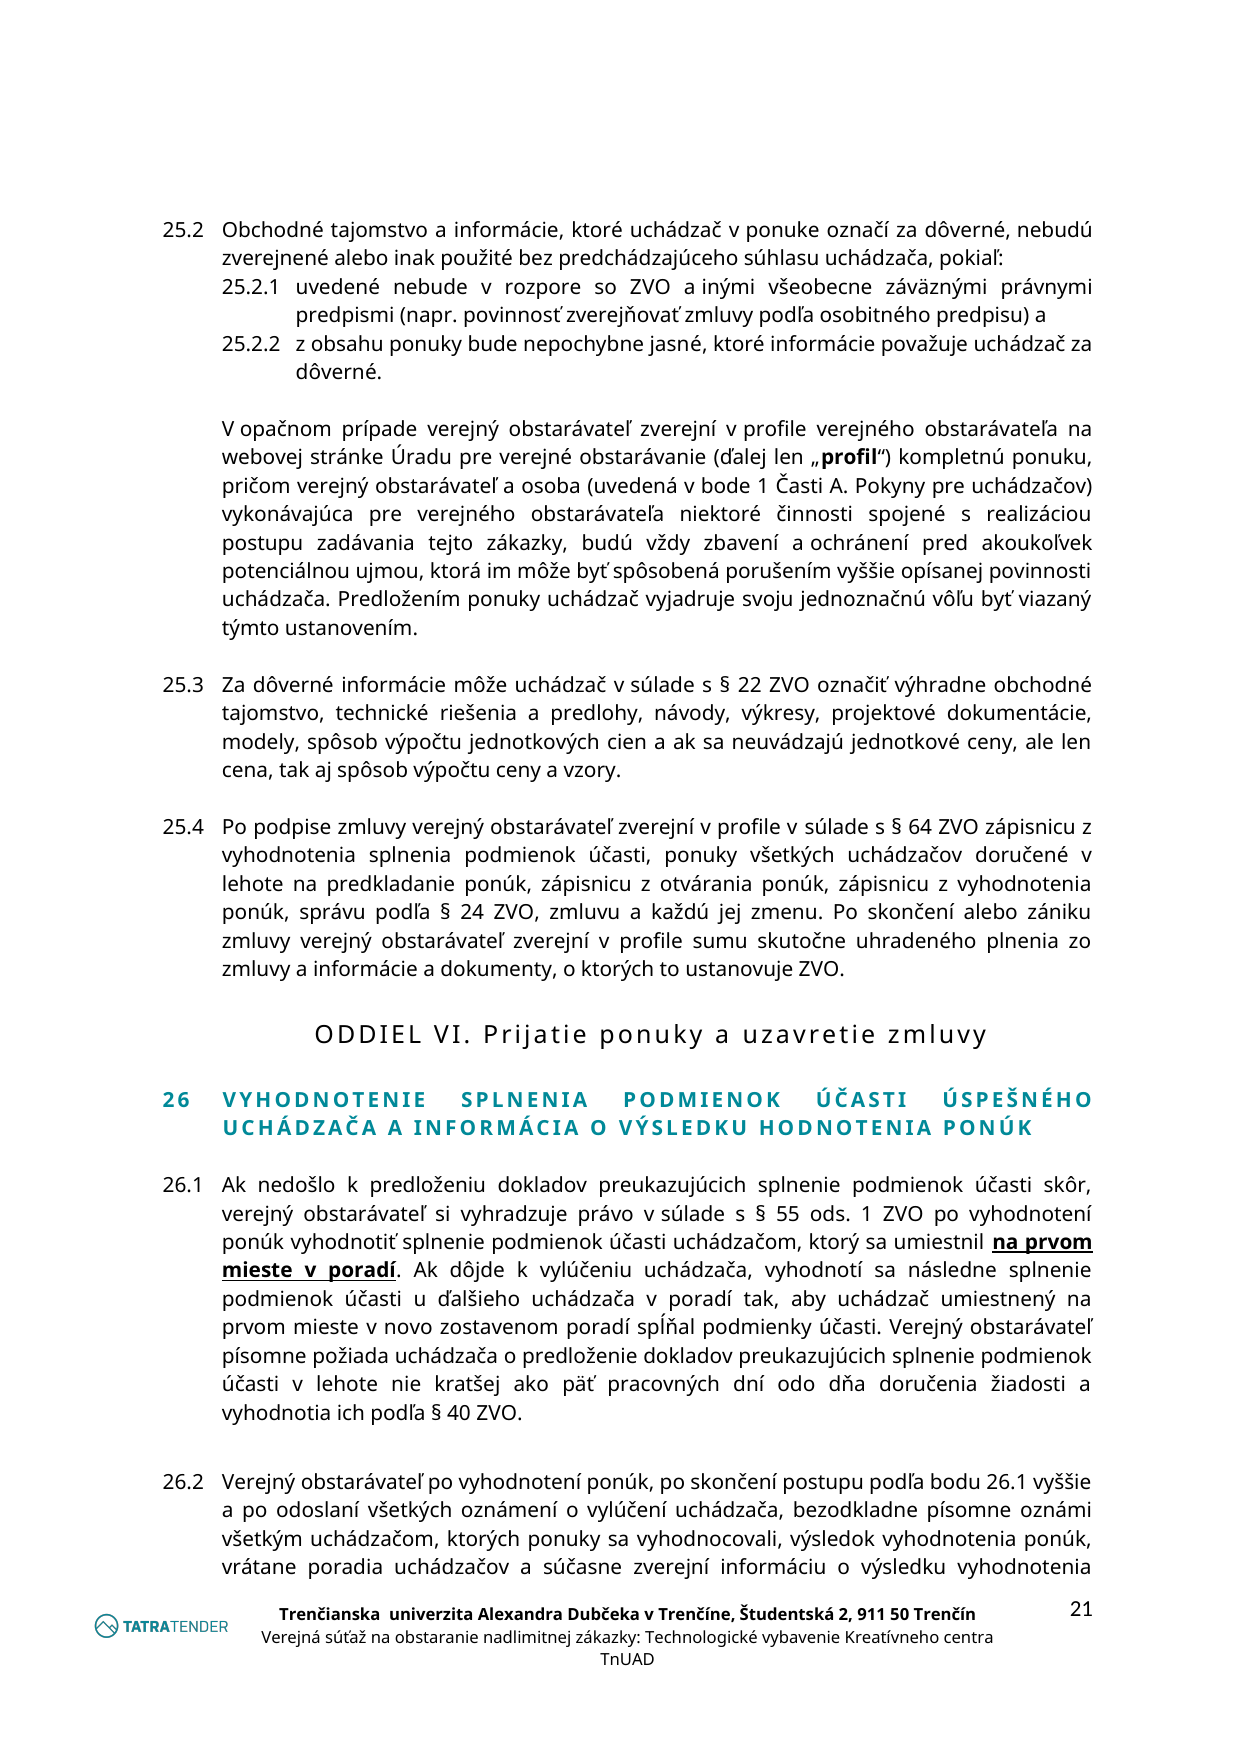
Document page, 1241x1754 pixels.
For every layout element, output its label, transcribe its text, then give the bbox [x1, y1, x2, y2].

subtitle uvedené nebude v rozpore so ZVO a inými všeobecne záväznými právnymi predpismi (napr. povinnosť zverejňovať zmluvy podľa osobitného predpisu) a [222, 272, 1093, 329]
subtitle z obsahu ponuky bude nepochybne jasné, ktoré informácie považuje uchádzač za dôverné. [222, 329, 1093, 386]
subtitle Obchodné tajomstvo a informácie, ktoré uchádzač v ponuke označí za dôverné, nebudú zverejnené alebo inak použité bez predchádzajúceho súhlasu uchádzača, pokiaľ: [162, 215, 1093, 272]
subtitle Ak nedošlo k predloženiu dokladov preukazujúcich splnenie podmienok účasti skôr, verejný obstarávateľ si vyhradzuje právo v súlade s § 55 ods. 1 ZVO po vyhodnotení ponúk vyhodnotiť splnenie podmienok účasti uchádzačom, ktorý sa umiestnil na prvom mieste v poradí. Ak dôjde k vylúčeniu uchádzača, vyhodnotí sa následne splnenie podmienok účasti u ďalšieho uchádzača v poradí tak, aby uchádzač umiestnený na prvom mieste v novo zostavenom poradí spĺňal podmienky účasti. Verejný obstarávateľ písomne požiada uchádzača o predloženie dokladov preukazujúcich splnenie podmienok účasti v lehote nie kratšej ako päť pracovných dní odo dňa doručenia žiadosti a vyhodnotia ich podľa § 40 ZVO. [162, 1170, 1093, 1426]
picture [92, 1602, 239, 1647]
subtitle Za dôverné informácie môže uchádzač v súlade s § 22 ZVO označiť výhradne obchodné tajomstvo, technické riešenia a predlohy, návody, výkresy, projektové dokumentácie, modely, spôsob výpočtu jednotkových cien a ak sa neuvádzajú jednotkové ceny, ale len cena, tak aj spôsob výpočtu ceny a vzory. [162, 670, 1093, 784]
text ODDIEL VI. Prijatie ponuky a uzavretie zmluvy [162, 1017, 1093, 1051]
text V opačnom prípade verejný obstarávateľ zverejní v profile verejného obstarávateľa na webovej stránke Úradu pre verejné obstarávanie (ďalej len „profil“) kompletnú ponuku, pričom verejný obstarávateľ a osoba (uvedená v bode 1 Časti A. Pokyny pre uchádzačov) vykonávajúca pre verejného obstarávateľa niektoré činnosti spojené s realizáciou postupu zadávania tejto zákazky, budú vždy zbavení a ochránení pred akoukoľvek potenciálnou ujmou, ktorá im môže byť spôsobená porušením vyššie opísanej povinnosti uchádzača. Predložením ponuky uchádzač vyjadruje svoju jednoznačnú vôľu byť viazaný týmto ustanovením. [222, 414, 1093, 641]
subtitle Po podpise zmluvy verejný obstarávateľ zverejní v profile v súlade s § 64 ZVO zápisnicu z vyhodnotenia splnenia podmienok účasti, ponuky všetkých uchádzačov doručené v lehote na predkladanie ponúk, zápisnicu z otvárania ponúk, zápisnicu z vyhodnotenia ponúk, správu podľa § 24 ZVO, zmluvu a každú jej zmenu. Po skončení alebo zániku zmluvy verejný obstarávateľ zverejní v profile sumu skutočne uhradeného plnenia zo zmluvy a informácie a dokumenty, o ktorých to ustanovuje ZVO. [162, 812, 1093, 983]
text Vyhodnotenie splnenia podmienok účasti úspešného uchádzača a informácia o výsledku hodnotenia ponúk [162, 1085, 1093, 1142]
